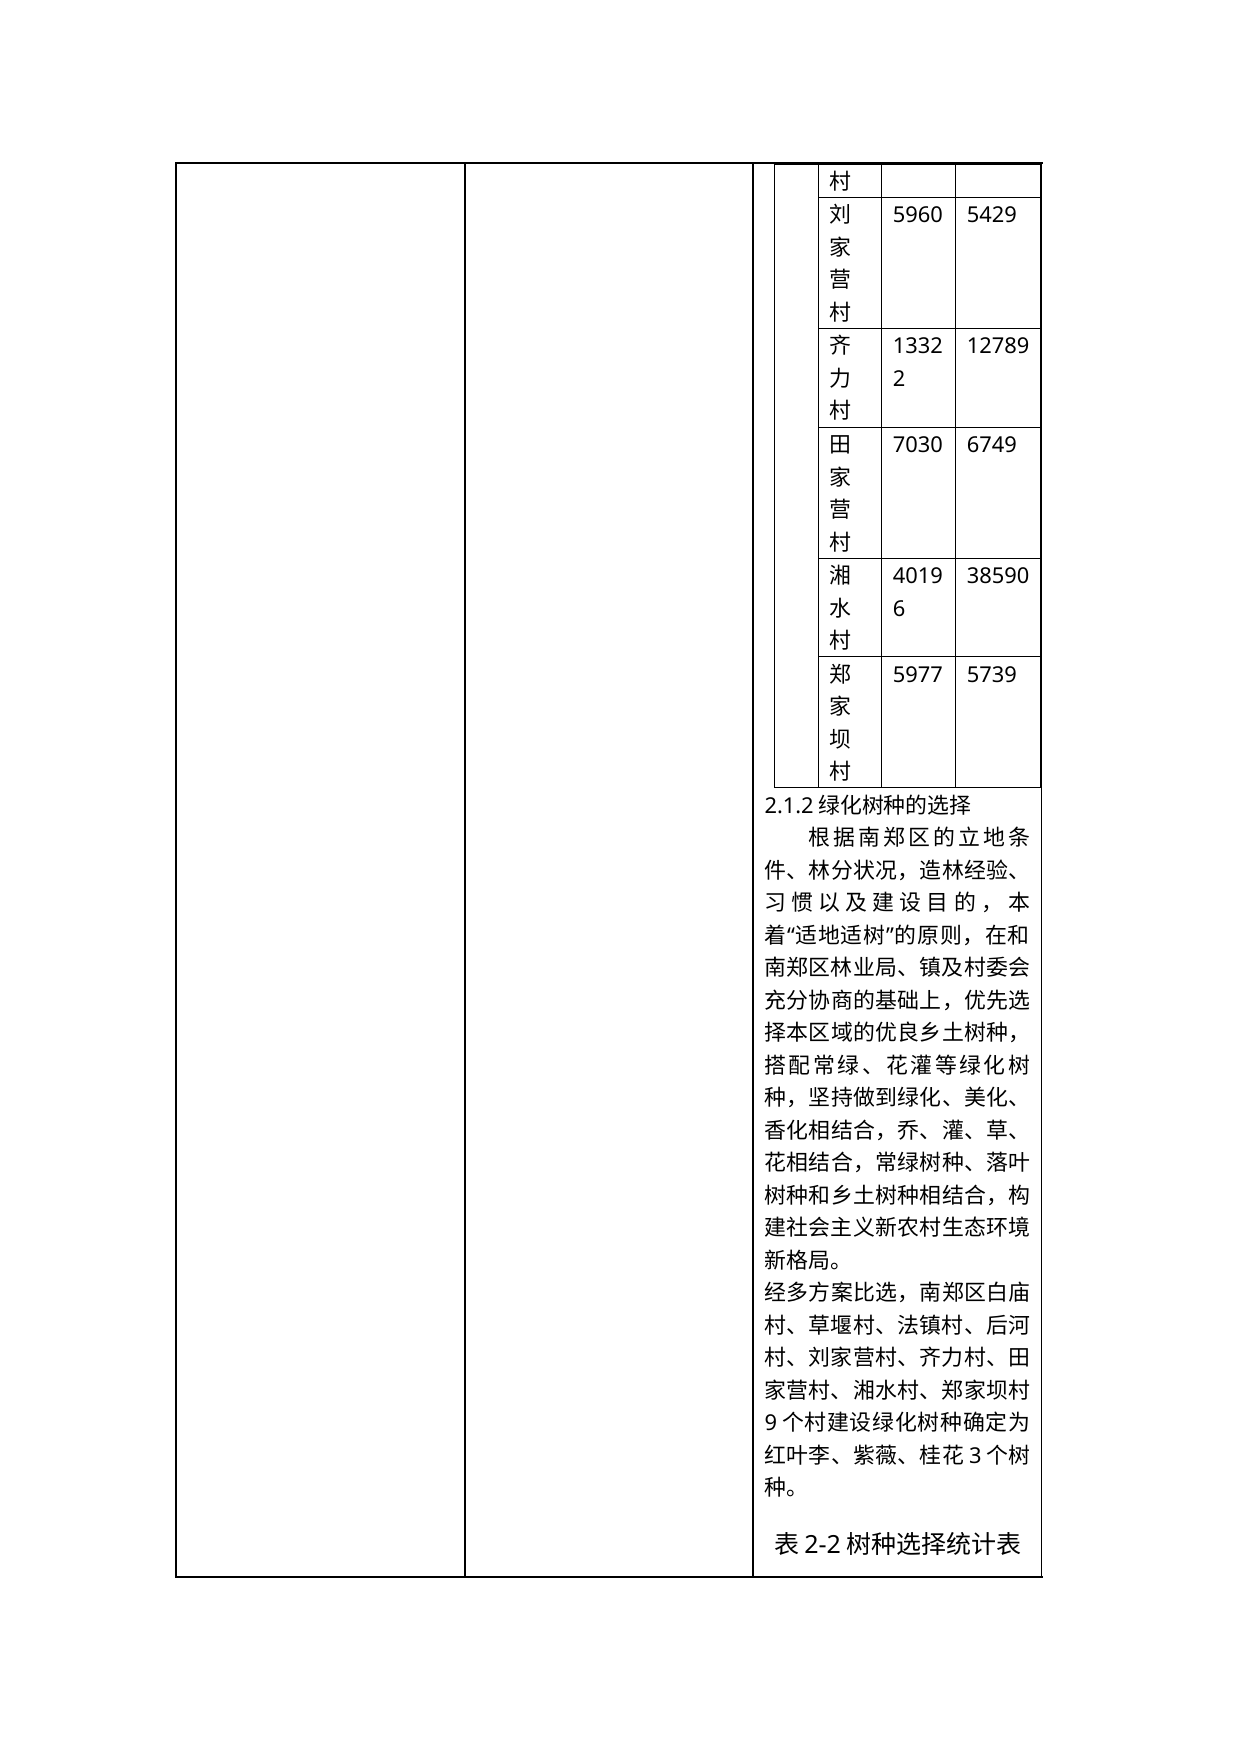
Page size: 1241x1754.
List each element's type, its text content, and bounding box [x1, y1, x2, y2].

table_cell 1 [177, 164, 464, 1576]
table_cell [754, 164, 1041, 1576]
table_cell ▲ [466, 164, 752, 1576]
